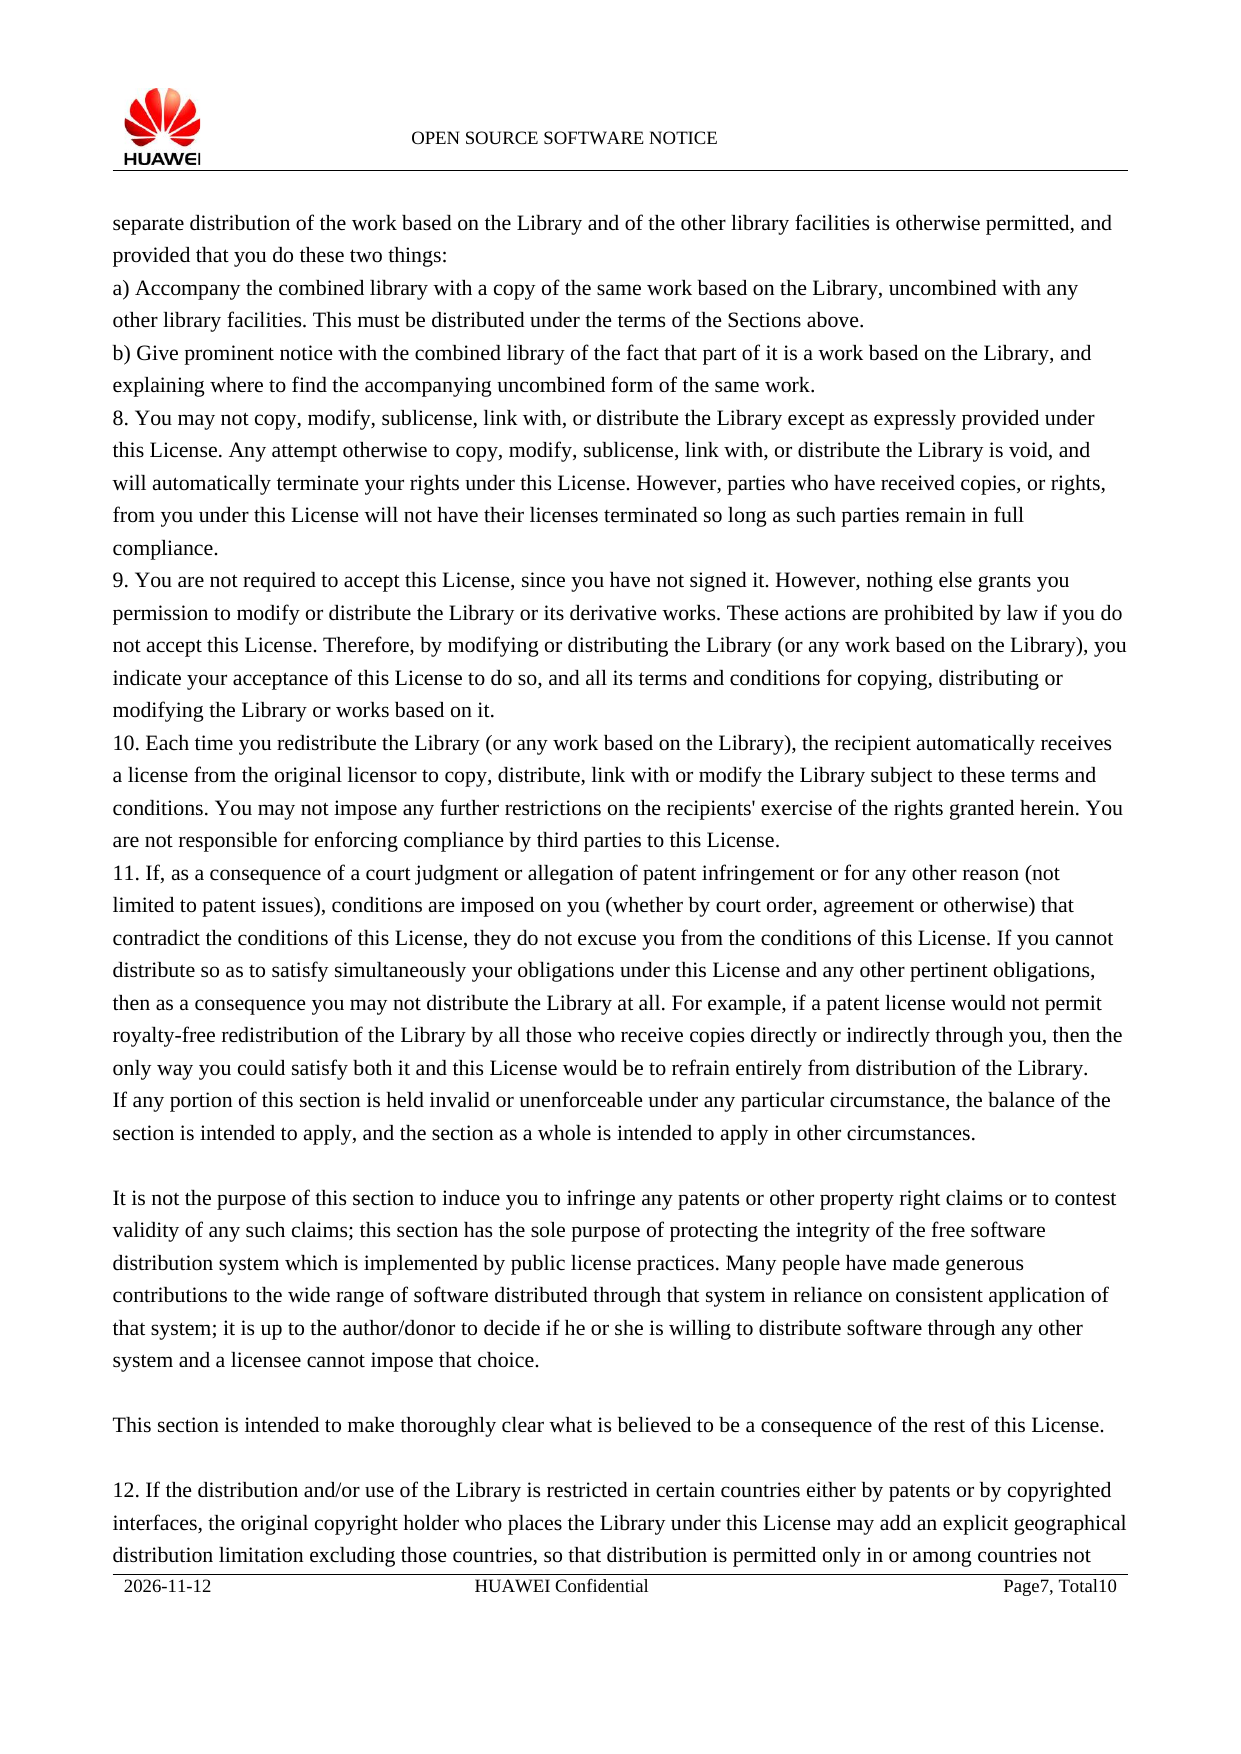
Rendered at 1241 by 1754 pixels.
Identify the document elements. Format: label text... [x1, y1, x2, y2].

picture [124, 88, 201, 165]
